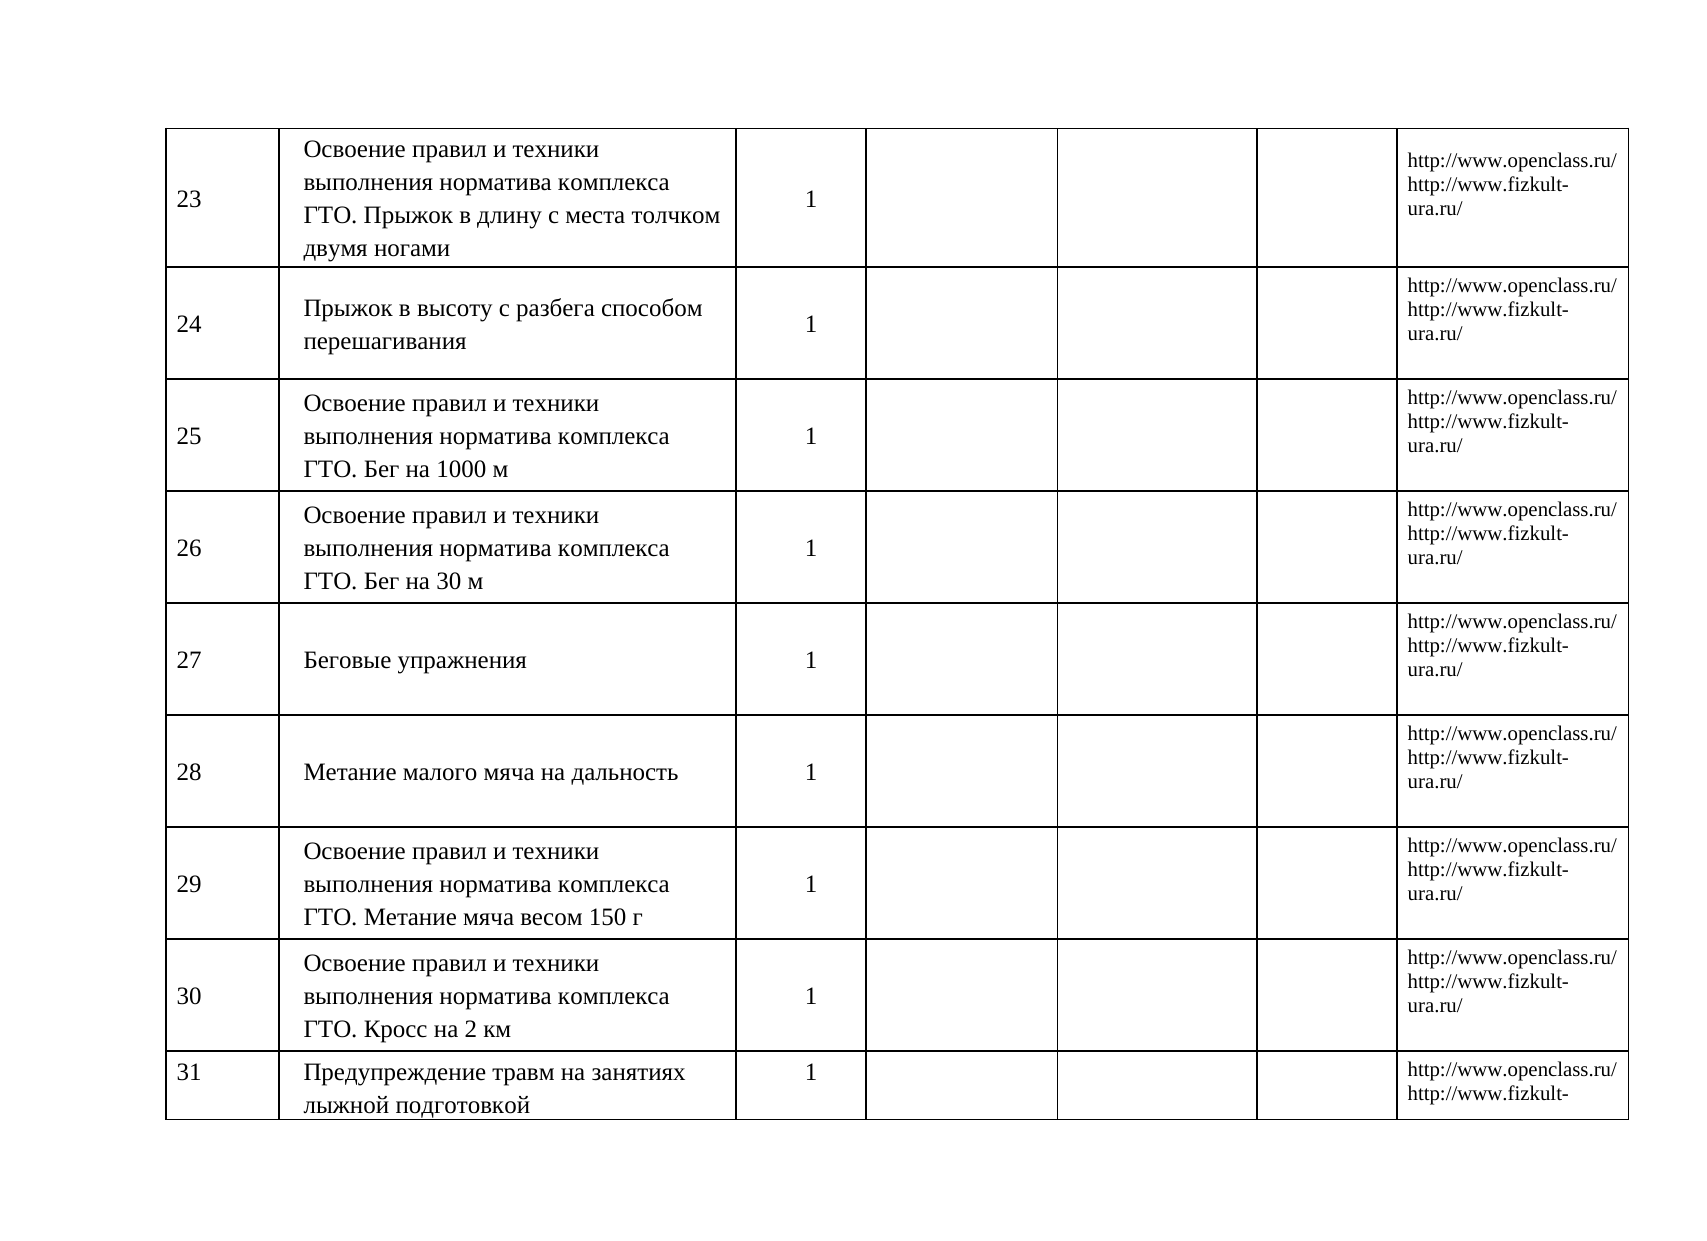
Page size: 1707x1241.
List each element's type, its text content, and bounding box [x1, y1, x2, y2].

table_cell Освоение правил и техники выполнения норматива комплекса ГТО. Бег на 30 м [280, 492, 735, 602]
table_cell 29 [167, 828, 278, 938]
table_cell http://www.openclass.ru/ http://www.fizkult-ura.ru/ [1398, 604, 1628, 714]
table_cell [1258, 1052, 1396, 1118]
table_cell Беговые упражнения [280, 604, 735, 714]
table_cell http://www.openclass.ru/ http://www.fizkult-ura.ru/ [1398, 492, 1628, 602]
table_cell Метание малого мяча на дальность [280, 716, 735, 826]
table_cell http://www.openclass.ru/ http://www.fizkult-ura.ru/ [1398, 380, 1628, 490]
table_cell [1398, 129, 1628, 266]
table_cell 26 [167, 492, 278, 602]
table_cell [867, 828, 1057, 938]
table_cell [1398, 1052, 1628, 1118]
table_cell [1058, 604, 1256, 714]
table_cell 24 [167, 268, 278, 378]
table_cell [1258, 129, 1396, 266]
table_cell [1058, 380, 1256, 490]
table_cell 25 [167, 380, 278, 490]
table_cell [1058, 1052, 1256, 1118]
table_cell [867, 129, 1057, 266]
table_cell [867, 940, 1057, 1050]
table_cell 1 [737, 716, 865, 826]
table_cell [280, 1052, 735, 1118]
table_cell [1258, 604, 1396, 714]
table_cell Освоение правил и техники выполнения норматива комплекса ГТО. Кросс на 2 км [280, 940, 735, 1050]
table_cell [1058, 492, 1256, 602]
table_cell 1 [737, 828, 865, 938]
table_cell 1 [737, 940, 865, 1050]
table_cell http://www.openclass.ru/ http://www.fizkult-ura.ru/ [1398, 716, 1628, 826]
table_cell http://www.openclass.ru/ http://www.fizkult-ura.ru/ [1398, 828, 1628, 938]
table_cell [867, 716, 1057, 826]
table_cell [1258, 492, 1396, 602]
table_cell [1398, 940, 1628, 1050]
table_cell [1058, 129, 1256, 266]
table_cell 27 [167, 604, 278, 714]
table_cell [867, 604, 1057, 714]
table_cell [867, 492, 1057, 602]
table_cell 31 [167, 1052, 278, 1118]
table_cell 1 [737, 1052, 865, 1118]
table_cell 1 [737, 380, 865, 490]
table_cell [1058, 940, 1256, 1050]
table_cell [867, 1052, 1057, 1118]
table_cell 1 [737, 604, 865, 714]
table_cell 28 [167, 716, 278, 826]
table_cell [1258, 716, 1396, 826]
table_cell 30 [167, 940, 278, 1050]
table_cell [1258, 380, 1396, 490]
table_cell 1 [737, 129, 865, 266]
table_cell [867, 380, 1057, 490]
table_cell [1058, 268, 1256, 378]
table_cell [1258, 828, 1396, 938]
table_cell 23 [167, 129, 278, 266]
table_cell http://www.openclass.ru/ http://www.fizkult-ura.ru/ [1398, 268, 1628, 378]
table_cell Освоение правил и техники выполнения норматива комплекса ГТО. Бег на 1000 м [280, 380, 735, 490]
table_cell 1 [737, 268, 865, 378]
table_cell [1258, 940, 1396, 1050]
table_cell [1258, 268, 1396, 378]
table_cell [867, 268, 1057, 378]
table_cell Освоение правил и техники выполнения норматива комплекса ГТО. Метание мяча весом 150 г [280, 828, 735, 938]
table_cell Освоение правил и техники выполнения норматива комплекса ГТО. Прыжок в длину с места толчком двумя ногами [280, 129, 735, 266]
table_cell 1 [737, 492, 865, 602]
table_cell [1058, 828, 1256, 938]
table_cell Прыжок в высоту с разбега способом перешагивания [280, 268, 735, 378]
table_cell [1058, 716, 1256, 826]
